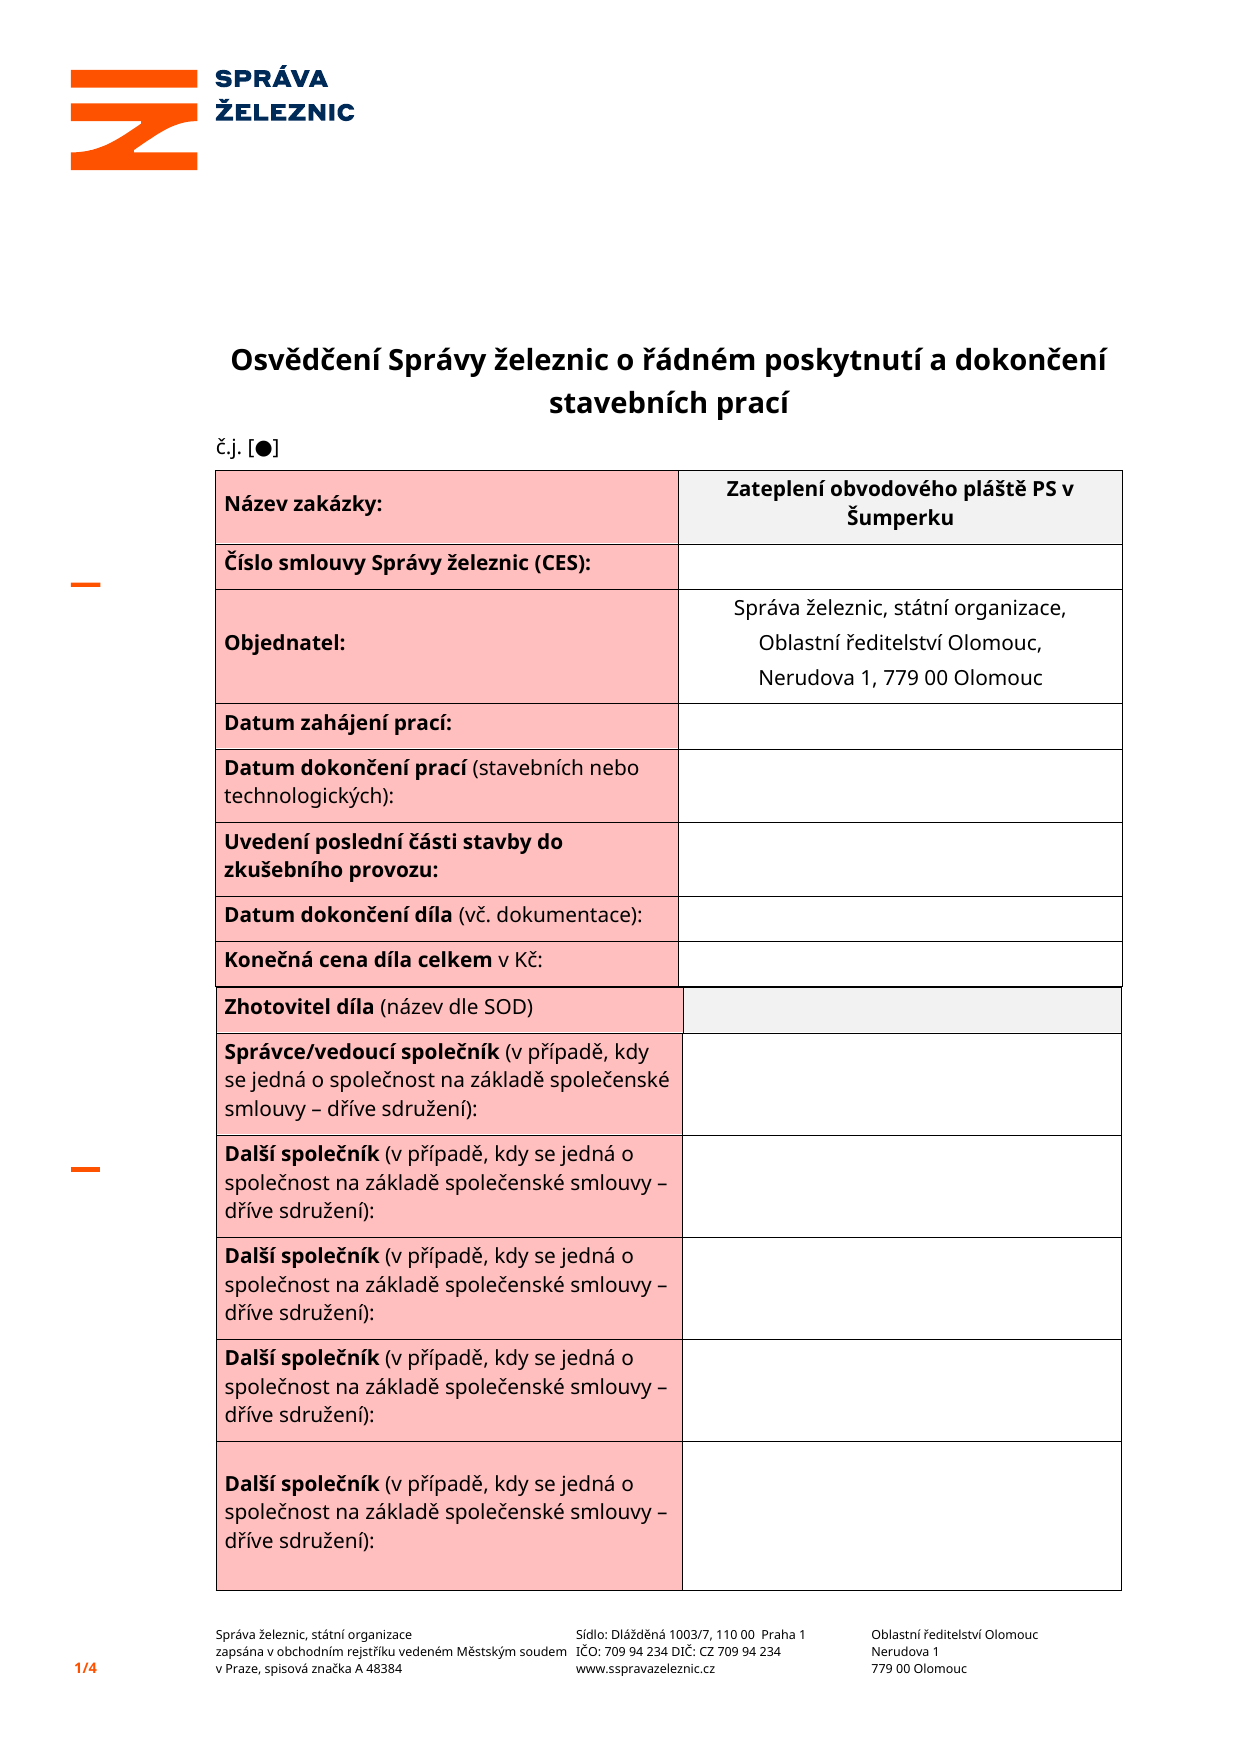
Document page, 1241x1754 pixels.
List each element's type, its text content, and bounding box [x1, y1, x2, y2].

table_cell [679, 897, 1122, 941]
table_header Zhotovitel díla (název dle SOD) [217, 988, 683, 1032]
table_cell Správce/vedoucí společník (v případě, kdy se jedná o společnost na základě společenské smlouvy – dříve sdružení): [217, 1034, 682, 1134]
table_cell [679, 942, 1122, 986]
table_cell [679, 704, 1122, 748]
table_header Zateplení obvodového pláště PS v Šumperku [679, 471, 1122, 543]
table_cell Konečná cena díla celkem v Kč: [216, 942, 678, 986]
table_cell [679, 545, 1122, 589]
table_cell Další společník (v případě, kdy se jedná o společnost na základě společenské smlouvy – dříve sdružení): [217, 1238, 682, 1339]
table_cell [679, 750, 1122, 822]
table_cell Další společník (v případě, kdy se jedná o společnost na základě společenské smlouvy – dříve sdružení): [217, 1442, 682, 1590]
table_cell Datum dokončení díla (vč. dokumentace): [216, 897, 678, 941]
table_cell Datum zahájení prací: [216, 704, 678, 748]
table_cell Objednatel: [216, 590, 678, 703]
table_cell Další společník (v případě, kdy se jedná o společnost na základě společenské smlouvy – dříve sdružení): [217, 1340, 682, 1441]
table_cell [683, 1238, 1121, 1339]
text č.j. [●] [216, 432, 1122, 461]
text Osvědčení Správy železnic o řádném poskytnutí a dokončení stavebních prací [216, 339, 1122, 422]
table_cell Správa železnic, státní organizace, Oblastní ředitelství Olomouc, Nerudova 1, 779 00 Olomouc [679, 590, 1122, 703]
table_header [684, 988, 1121, 1032]
table_cell [683, 1034, 1121, 1134]
table_cell [679, 823, 1122, 896]
table_cell [683, 1442, 1121, 1590]
table_cell Číslo smlouvy Správy železnic (CES): [216, 545, 678, 589]
table_header Název zakázky: [216, 471, 678, 543]
table_cell [683, 1136, 1121, 1237]
table_cell Další společník (v případě, kdy se jedná o společnost na základě společenské smlouvy – dříve sdružení): [217, 1136, 682, 1237]
table_cell [683, 1340, 1121, 1441]
table_cell Uvedení poslední části stavby do zkušebního provozu: [216, 823, 678, 896]
table_cell Datum dokončení prací (stavebních nebo technologických): [216, 750, 678, 822]
